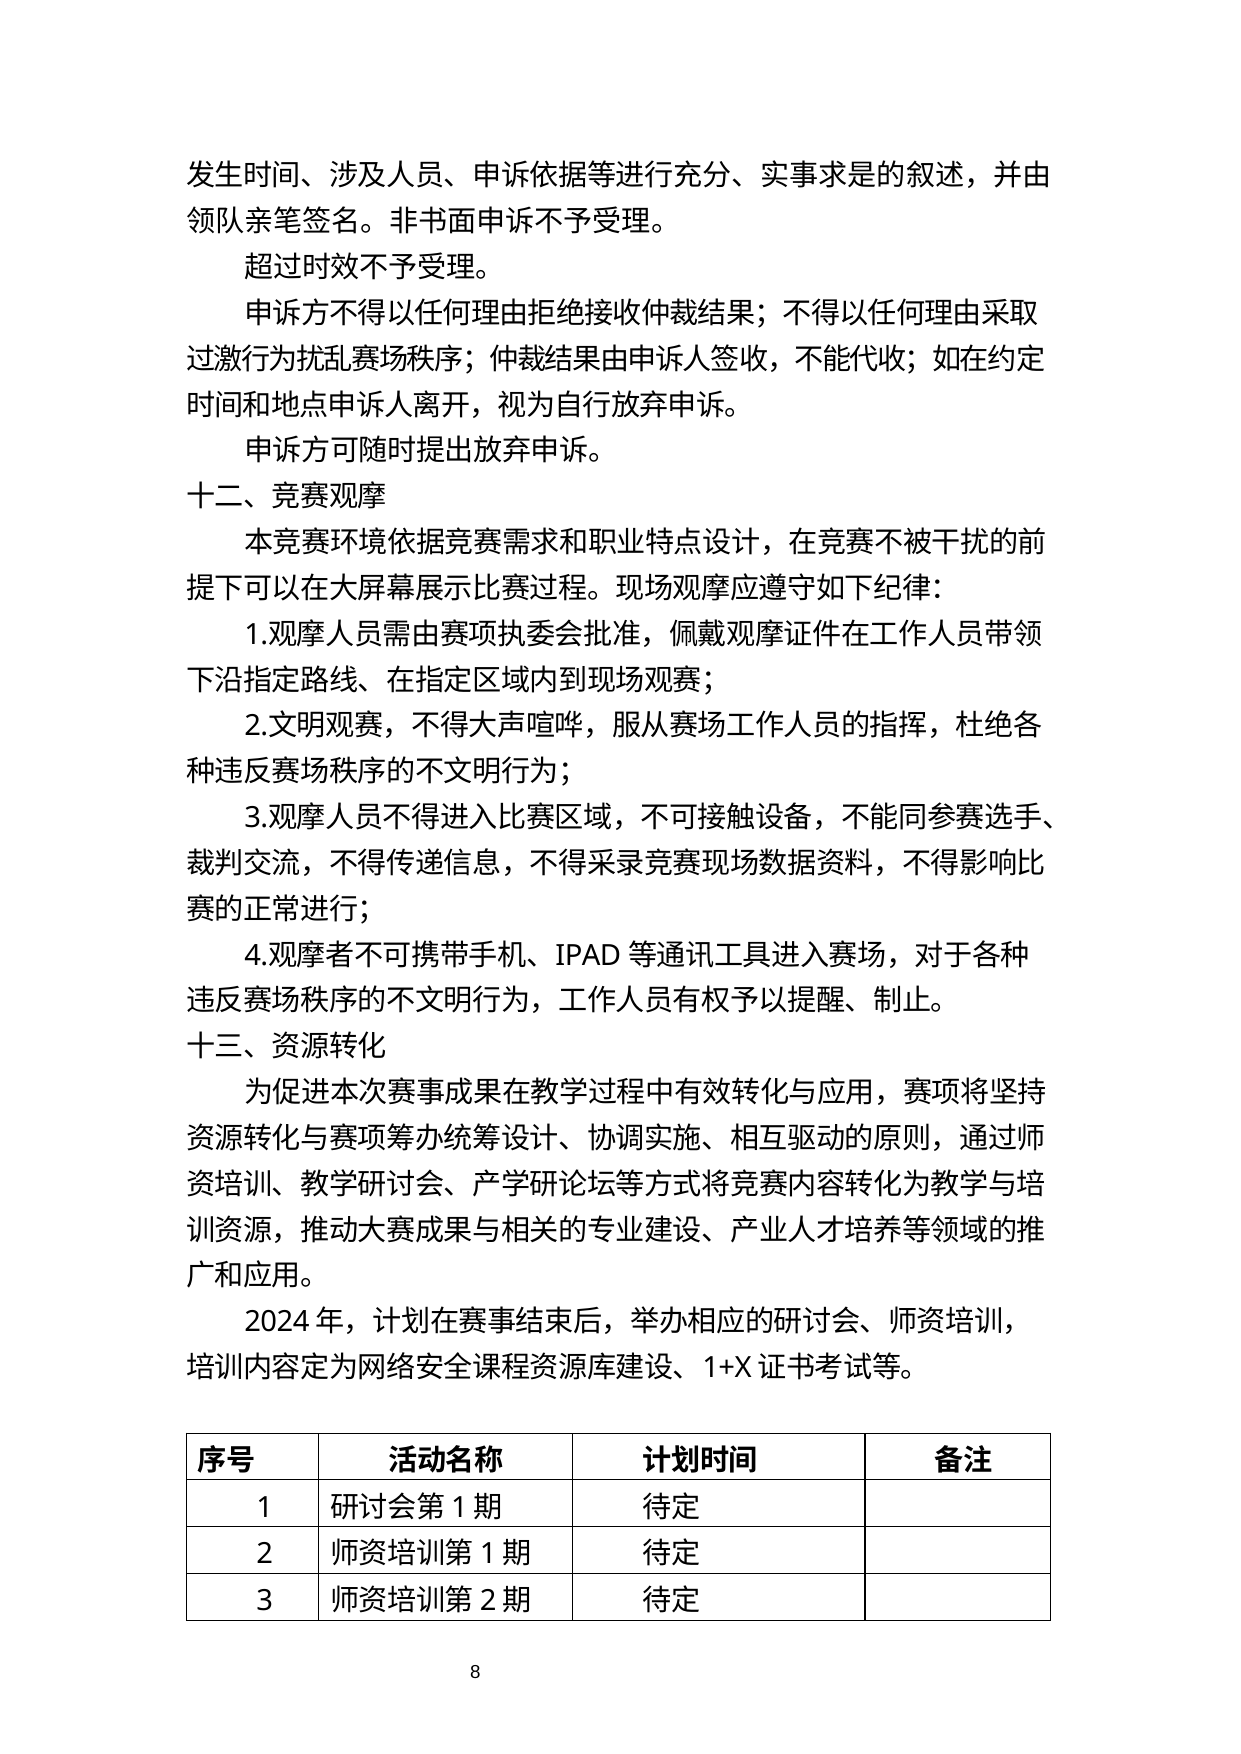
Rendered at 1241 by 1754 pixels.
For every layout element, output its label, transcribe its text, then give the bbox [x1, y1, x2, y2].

text 十三、资源转化 [186, 1020, 1054, 1066]
text 2024年，计划在赛事结束后，举办相应的研讨会、师资培训，培训内容定为网络安全课程资源库建设、1+X证书考试等。 [186, 1295, 1054, 1387]
table_cell 待定 [573, 1480, 864, 1526]
table_cell 师资培训第2期 [319, 1574, 572, 1620]
table_header 备注 [866, 1434, 1050, 1479]
text 1.观摩人员需由赛项执委会批准，佩戴观摩证件在工作人员带领下沿指定路线、在指定区域内到现场观赛； [186, 607, 1054, 699]
text 十二、竞赛观摩 [186, 470, 1054, 516]
table_cell 2 [187, 1527, 318, 1573]
text 为促进本次赛事成果在教学过程中有效转化与应用，赛项将坚持资源转化与赛项筹办统筹设计、协调实施、相互驱动的原则，通过师资培训、教学研讨会、产学研论坛等方式将竞赛内容转化为教学与培训资源，推动大赛成果与相关的专业建设、产业人才培养等领域的推广和应用。 [186, 1066, 1054, 1295]
text 4.观摩者不可携带手机、IPAD 等通讯工具进入赛场，对于各种违反赛场秩序的不文明行为，工作人员有权予以提醒、制止。 [186, 928, 1054, 1020]
table_cell 待定 [573, 1527, 864, 1573]
table_cell 3 [187, 1574, 318, 1620]
table_cell 研讨会第1期 [319, 1480, 572, 1526]
table_cell [866, 1480, 1050, 1526]
table_cell 1 [187, 1480, 318, 1526]
text 2.文明观赛，不得大声喧哗，服从赛场工作人员的指挥，杜绝各种违反赛场秩序的不文明行为； [186, 699, 1054, 791]
table_cell [866, 1574, 1050, 1620]
table_cell 师资培训第1期 [319, 1527, 572, 1573]
text 申诉方不得以任何理由拒绝接收仲裁结果；不得以任何理由采取过激行为扰乱赛场秩序；仲裁结果由申诉人签收，不能代收；如在约定时间和地点申诉人离开，视为自行放弃申诉。 [186, 287, 1054, 424]
table_header 活动名称 [319, 1434, 572, 1479]
table_cell 待定 [573, 1574, 864, 1620]
text 超过时效不予受理。 [186, 241, 1054, 287]
table_header 序号 [187, 1434, 318, 1479]
text 3.观摩人员不得进入比赛区域，不可接触设备，不能同参赛选手、裁判交流，不得传递信息，不得采录竞赛现场数据资料，不得影响比赛的正常进行； [186, 791, 1054, 928]
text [186, 149, 1054, 241]
text 本竞赛环境依据竞赛需求和职业特点设计，在竞赛不被干扰的前提下可以在大屏幕展示比赛过程。现场观摩应遵守如下纪律： [186, 516, 1054, 607]
text 申诉方可随时提出放弃申诉。 [186, 424, 1054, 470]
table_header 计划时间 [573, 1434, 864, 1479]
table_cell [866, 1527, 1050, 1573]
